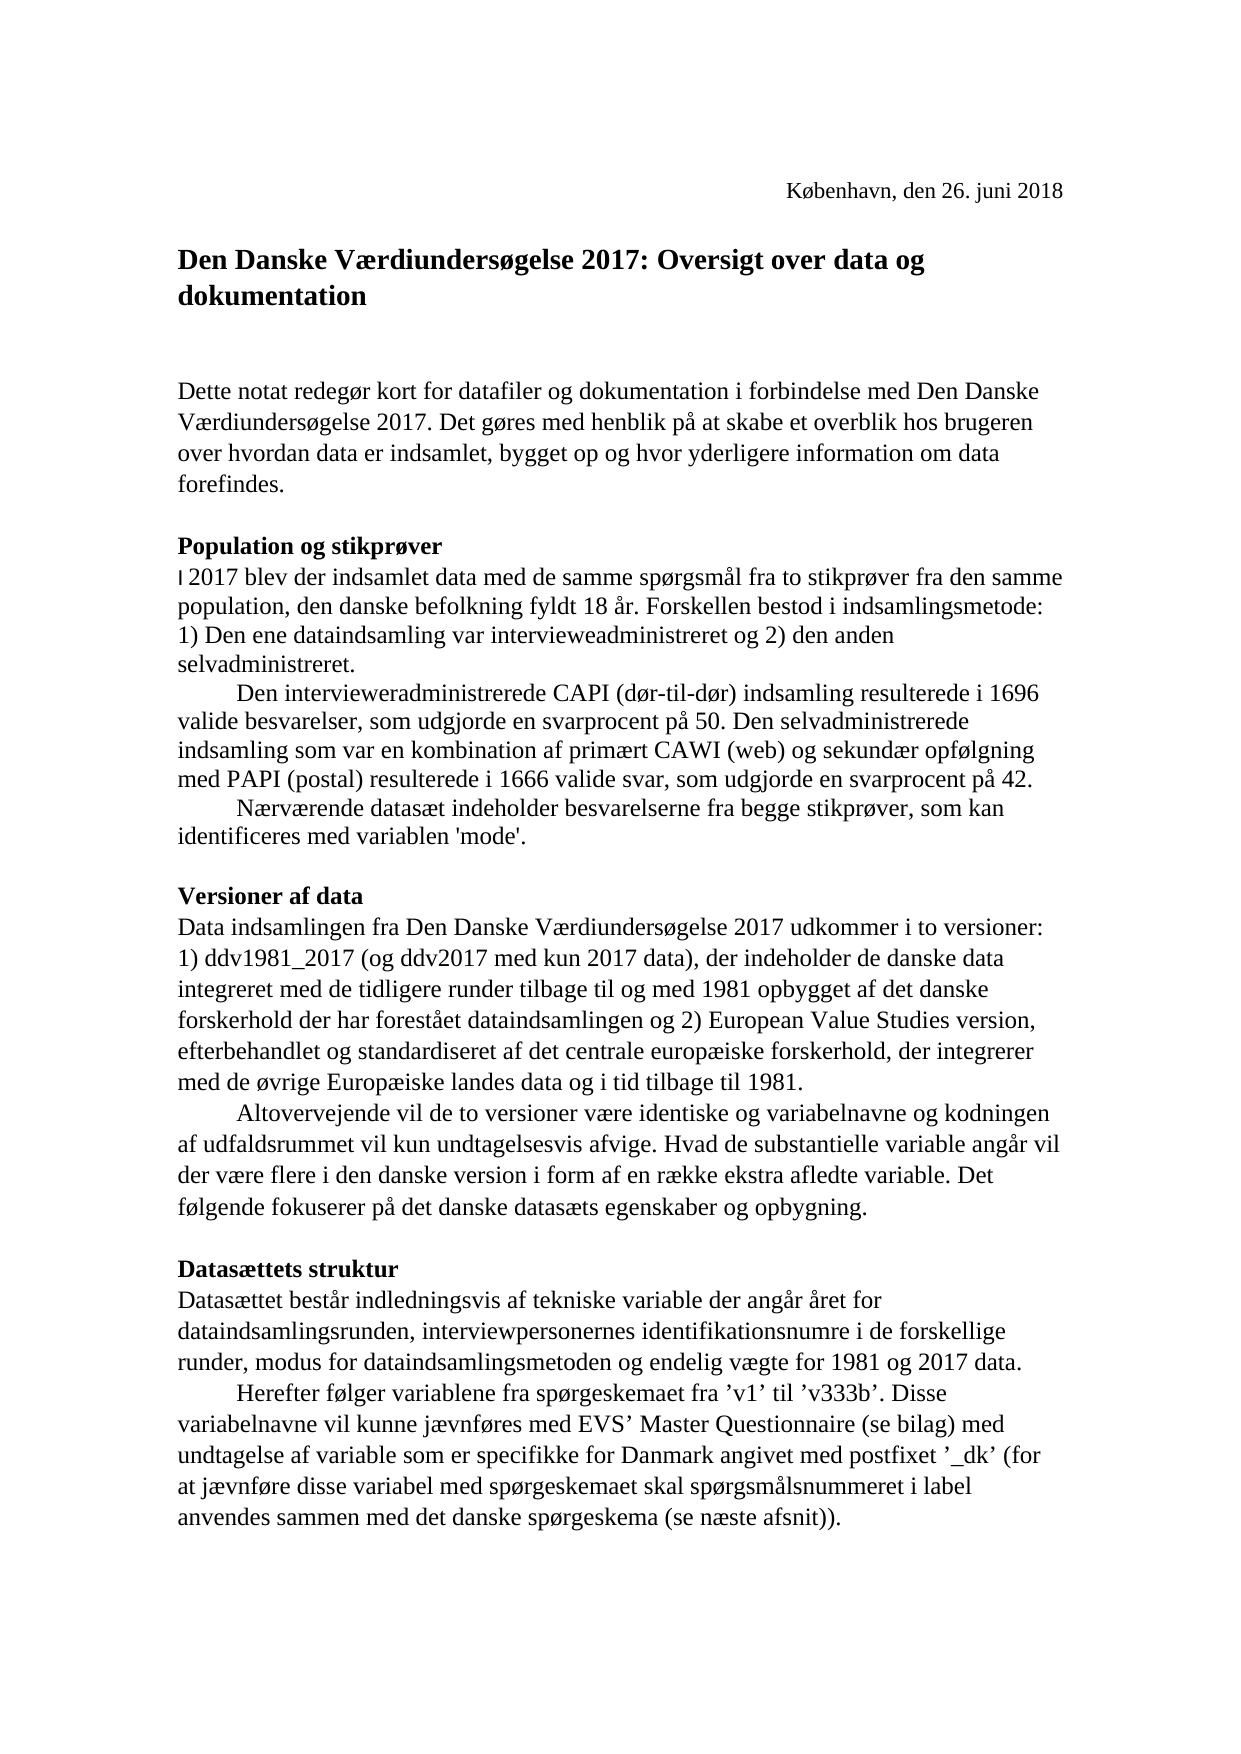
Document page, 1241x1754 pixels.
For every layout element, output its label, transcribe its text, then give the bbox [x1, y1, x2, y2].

text Datasættets struktur [177, 1254, 1063, 1282]
text Nærværende datasæt indeholder besvarelserne fra begge stikprøver, som kan identificeres med variablen 'mode'. [177, 793, 1063, 850]
text Versioner af data [177, 881, 1063, 910]
text Datasættet består indledningsvis af tekniske variable der angår året for dataindsamlingsrunden, interviewpersonernes identifikationsnumre i de forskellige runder, modus for dataindsamlingsmetoden og endelig vægte for 1981 og 2017 data. [177, 1285, 1063, 1376]
text I 2017 blev der indsamlet data med de samme spørgsmål fra to stikprøver fra den samme population, den danske befolkning fyldt 18 år. Forskellen bestod i indsamlingsmetode: 1) Den ene dataindsamling var intervieweadministreret og 2) den anden selvadministreret. [177, 562, 1063, 678]
text Den Danske Værdiundersøgelse 2017: Oversigt over data og dokumentation [177, 242, 1063, 311]
text Population og stikprøver [177, 531, 1063, 560]
text København, den 26. juni 2018 [177, 177, 1063, 203]
text Den intervieweradministrerede CAPI (dør-til-dør) indsamling resulterede i 1696 valide besvarelser, som udgjorde en svarprocent på 50. Den selvadministrerede indsamling som var en kombination af primært CAWI (web) og sekundær opfølgning med PAPI (postal) resulterede i 1666 valide svar, som udgjorde en svarprocent på 42. [177, 678, 1063, 793]
text Altovervejende vil de to versioner være identiske og variabelnavne og kodningen af udfaldsrummet vil kun undtagelsesvis afvige. Hvad de substantielle variable angår vil der være flere i den danske version i form af en række ekstra afledte variable. Det følgende fokuserer på det danske datasæts egenskaber og opbygning. [177, 1098, 1063, 1220]
text Dette notat redegør kort for datafiler og dokumentation i forbindelse med Den Danske Værdiundersøgelse 2017. Det gøres med henblik på at skabe et overblik hos brugeren over hvordan data er indsamlet, bygget op og hvor yderligere information om data forefindes. [177, 376, 1063, 498]
text Data indsamlingen fra Den Danske Værdiundersøgelse 2017 udkommer i to versioner: 1) ddv1981_2017 (og ddv2017 med kun 2017 data), der indeholder de danske data integreret med de tidligere runder tilbage til og med 1981 opbygget af det danske forskerhold der har forestået dataindsamlingen og 2) European Value Studies version, efterbehandlet og standardiseret af det centrale europæiske forskerhold, der integrerer med de øvrige Europæiske landes data og i tid tilbage til 1981. [177, 912, 1063, 1096]
text Herefter følger variablene fra spørgeskemaet fra ’v1’ til ’v333b’. Disse variabelnavne vil kunne jævnføres med EVS’ Master Questionnaire (se bilag) med undtagelse af variable som er specifikke for Danmark angivet med postfixet ’_dk’ (for at jævnføre disse variabel med spørgeskemaet skal spørgsmålsnummeret i label anvendes sammen med det danske spørgeskema (se næste afsnit)). [177, 1378, 1063, 1531]
